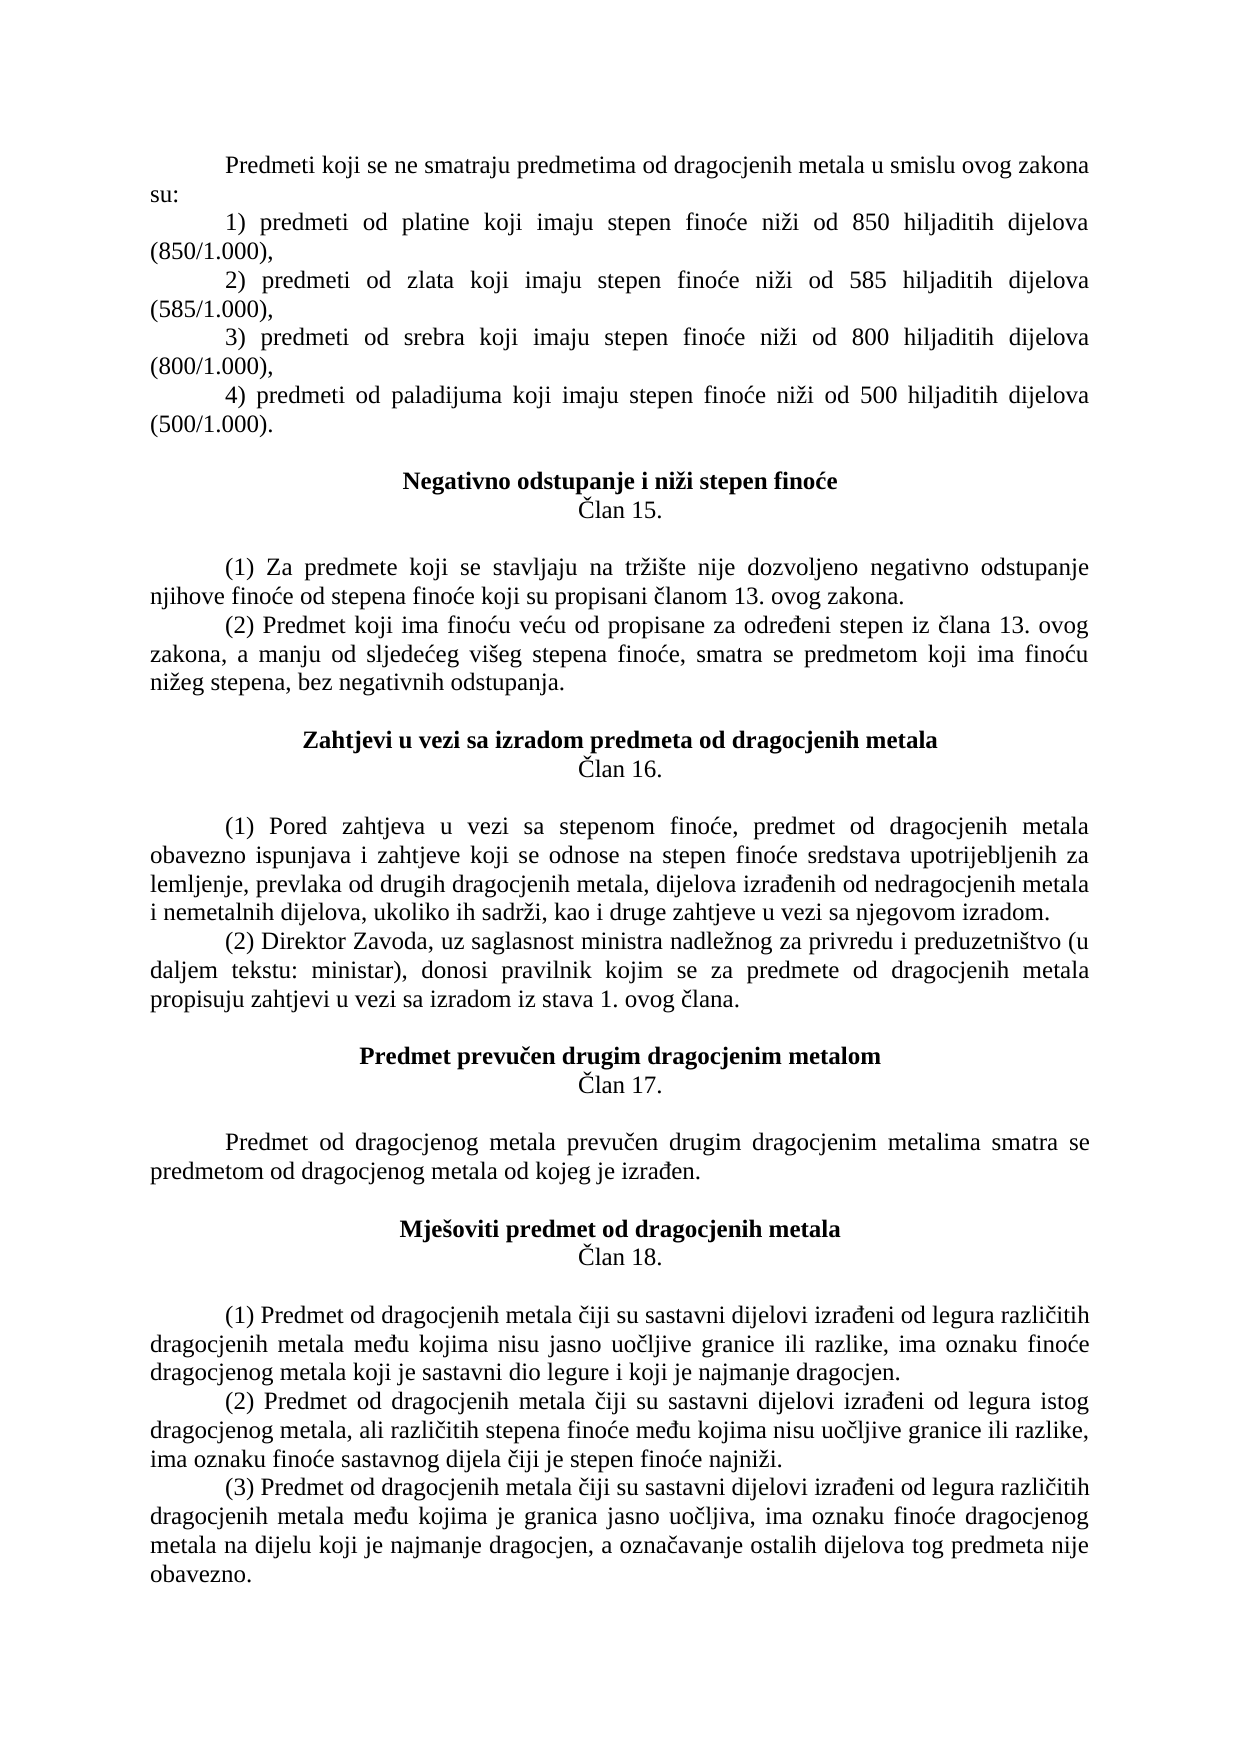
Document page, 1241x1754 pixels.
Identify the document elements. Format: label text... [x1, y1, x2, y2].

text Predmet prevučen drugim dragocjenim metalom [150, 1041, 1090, 1070]
text Negativno odstupanje i niži stepen finoće [150, 466, 1090, 495]
text (3) Predmet od dragocjenih metala čiji su sastavni dijelovi izrađeni od legura različitih dragocjenih metala među kojima je granica jasno uočljiva, ima oznaku finoće dragocjenog metala na dijelu koji je najmanje dragocjen, a označavanje ostalih dijelova tog predmeta nije obavezno. [150, 1472, 1090, 1587]
text Član 17. [150, 1070, 1090, 1099]
text 2) predmeti od zlata koji imaju stepen finoće niži od 585 hiljaditih dijelova (585/1.000), [150, 265, 1090, 322]
text (1) Za predmete koji se stavljaju na tržište nije dozvoljeno negativno odstupanje njihove finoće od stepena finoće koji su propisani članom 13. ovog zakona. [150, 552, 1090, 610]
text Mješoviti predmet od dragocjenih metala [150, 1214, 1090, 1242]
text Predmeti koji se ne smatraju predmetima od dragocjenih metala u smislu ovog zakona su: [150, 150, 1090, 207]
text 1) predmeti od platine koji imaju stepen finoće niži od 850 hiljaditih dijelova (850/1.000), [150, 207, 1090, 265]
text 4) predmeti od paladijuma koji imaju stepen finoće niži od 500 hiljaditih dijelova (500/1.000). [150, 380, 1090, 437]
text Član 15. [150, 495, 1090, 524]
text Član 18. [150, 1242, 1090, 1271]
text (2) Predmet od dragocjenih metala čiji su sastavni dijelovi izrađeni od legura istog dragocjenog metala, ali različitih stepena finoće među kojima nisu uočljive granice ili razlike, ima oznaku finoće sastavnog dijela čiji je stepen finoće najniži. [150, 1386, 1090, 1472]
text Zahtjevi u vezi sa izradom predmeta od dragocjenih metala [150, 725, 1090, 754]
text (2) Direktor Zavoda, uz saglasnost ministra nadležnog za privredu i preduzetništvo (u daljem tekstu: ministar), donosi pravilnik kojim se za predmete od dragocjenih metala propisuju zahtjevi u vezi sa izradom iz stava 1. ovog člana. [150, 926, 1090, 1012]
text (1) Predmet od dragocjenih metala čiji su sastavni dijelovi izrađeni od legura različitih dragocjenih metala među kojima nisu jasno uočljive granice ili razlike, ima oznaku finoće dragocjenog metala koji je sastavni dio legure i koji je najmanje dragocjen. [150, 1300, 1090, 1386]
text 3) predmeti od srebra koji imaju stepen finoće niži od 800 hiljaditih dijelova (800/1.000), [150, 322, 1090, 380]
text (2) Predmet koji ima finoću veću od propisane za određeni stepen iz člana 13. ovog zakona, a manju od sljedećeg višeg stepena finoće, smatra se predmetom koji ima finoću nižeg stepena, bez negativnih odstupanja. [150, 610, 1090, 696]
text Predmet od dragocjenog metala prevučen drugim dragocjenim metalima smatra se predmetom od dragocjenog metala od kojeg je izrađen. [150, 1127, 1090, 1185]
text (1) Pored zahtjeva u vezi sa stepenom finoće, predmet od dragocjenih metala obavezno ispunjava i zahtjeve koji se odnose na stepen finoće sredstava upotrijebljenih za lemljenje, prevlaka od drugih dragocjenih metala, dijelova izrađenih od nedragocjenih metala i nemetalnih dijelova, ukoliko ih sadrži, kao i druge zahtjeve u vezi sa njegovom izradom. [150, 811, 1090, 926]
text Član 16. [150, 754, 1090, 782]
